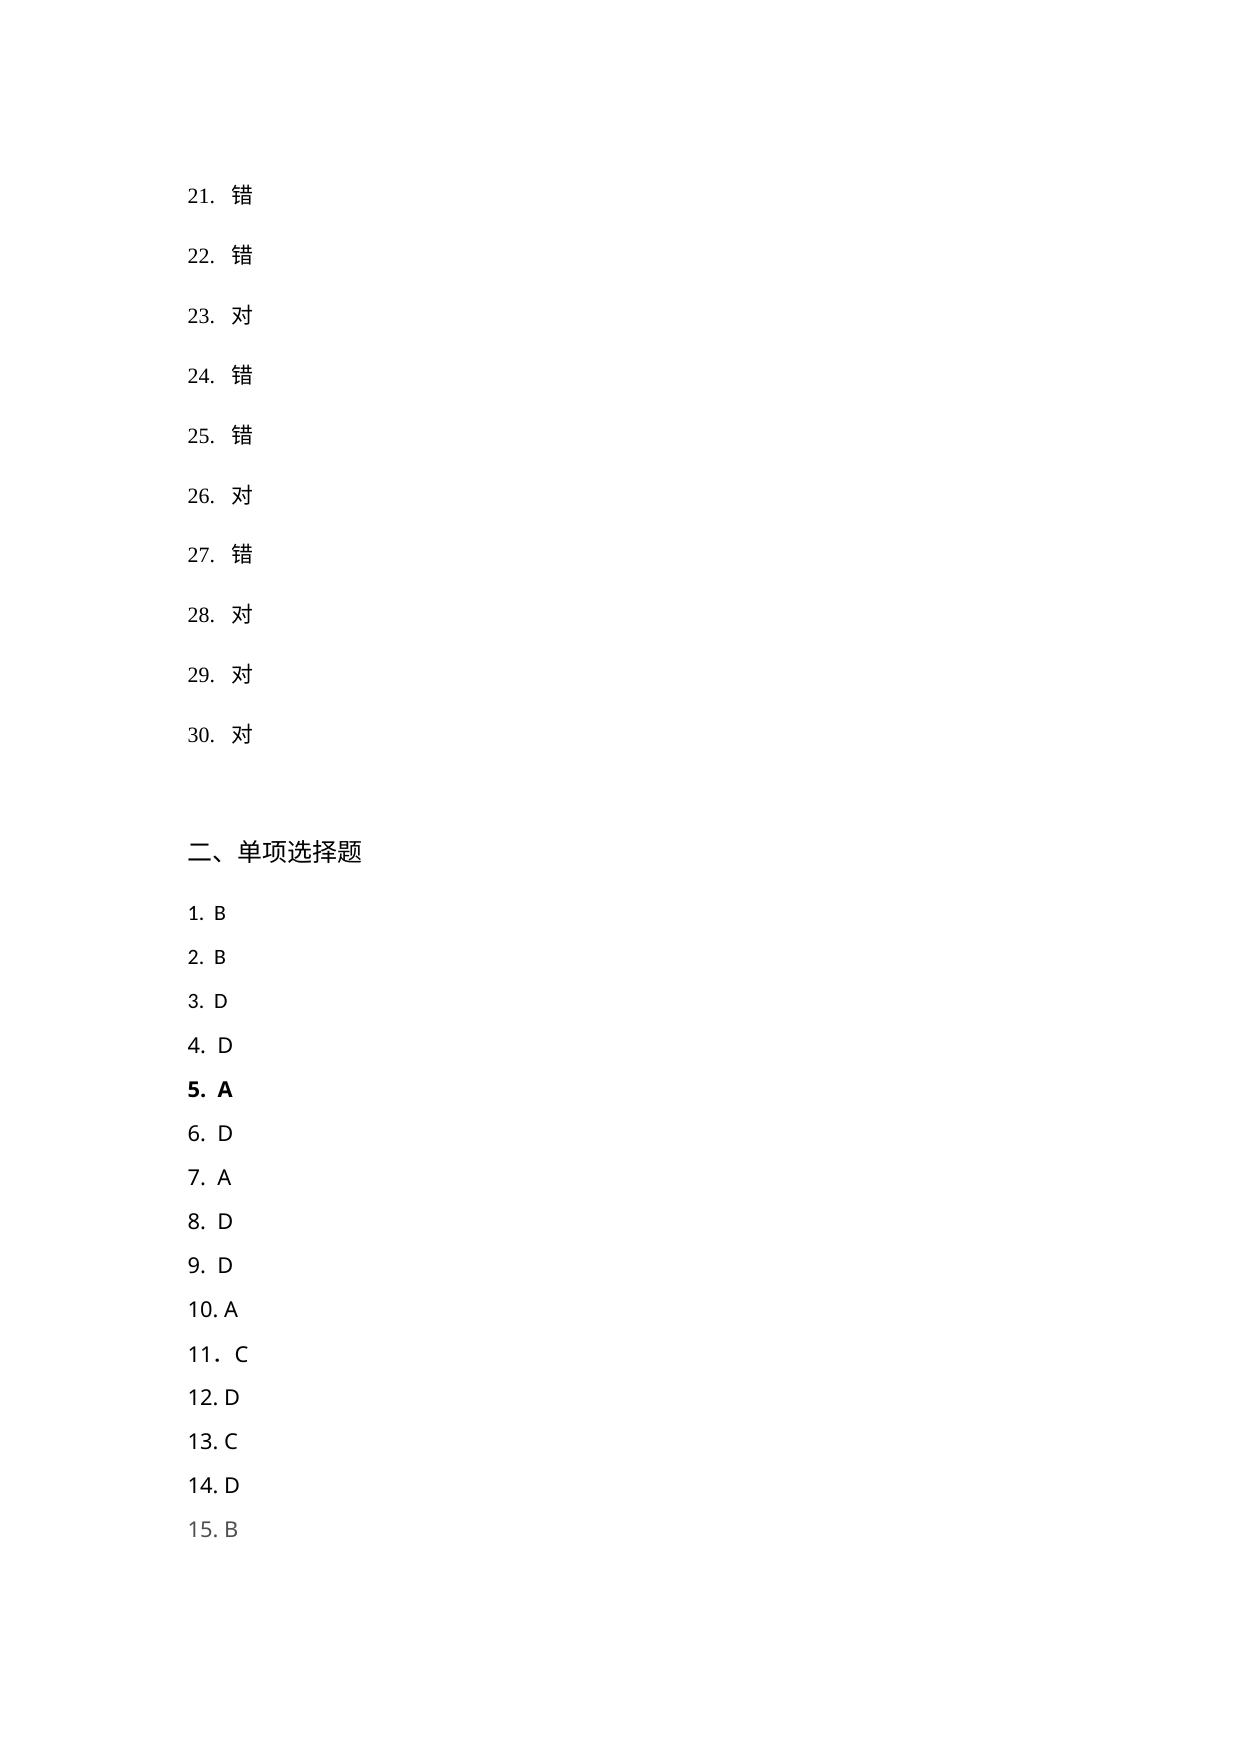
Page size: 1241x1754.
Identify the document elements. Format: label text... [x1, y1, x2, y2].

list 对 [187, 711, 1053, 755]
text 7. A [187, 1155, 1053, 1199]
text 10. A [187, 1287, 1053, 1331]
text 2. B [187, 934, 1053, 979]
subtitle 二、单项选择题 [187, 828, 1031, 872]
text 5. A [187, 1067, 1053, 1111]
text 13. C [187, 1419, 1053, 1463]
text 9. D [187, 1243, 1053, 1287]
text 12. D [187, 1375, 1053, 1419]
list 错 [187, 232, 1053, 276]
text 15. B [187, 1507, 1053, 1551]
list 对 [187, 471, 1053, 516]
list 错 [187, 172, 1053, 216]
list 对 [187, 651, 1053, 695]
text 4. D [187, 1023, 1053, 1067]
text 14. D [187, 1463, 1053, 1507]
list 错 [187, 412, 1053, 456]
text 1. B [187, 891, 1053, 934]
list 错 [187, 531, 1053, 575]
text 11．C [187, 1331, 1053, 1375]
list 对 [187, 591, 1053, 635]
text 8. D [187, 1199, 1053, 1243]
list 错 [187, 352, 1053, 396]
text 3. D [187, 979, 1053, 1023]
list 对 [187, 292, 1053, 336]
text 6. D [187, 1111, 1053, 1155]
